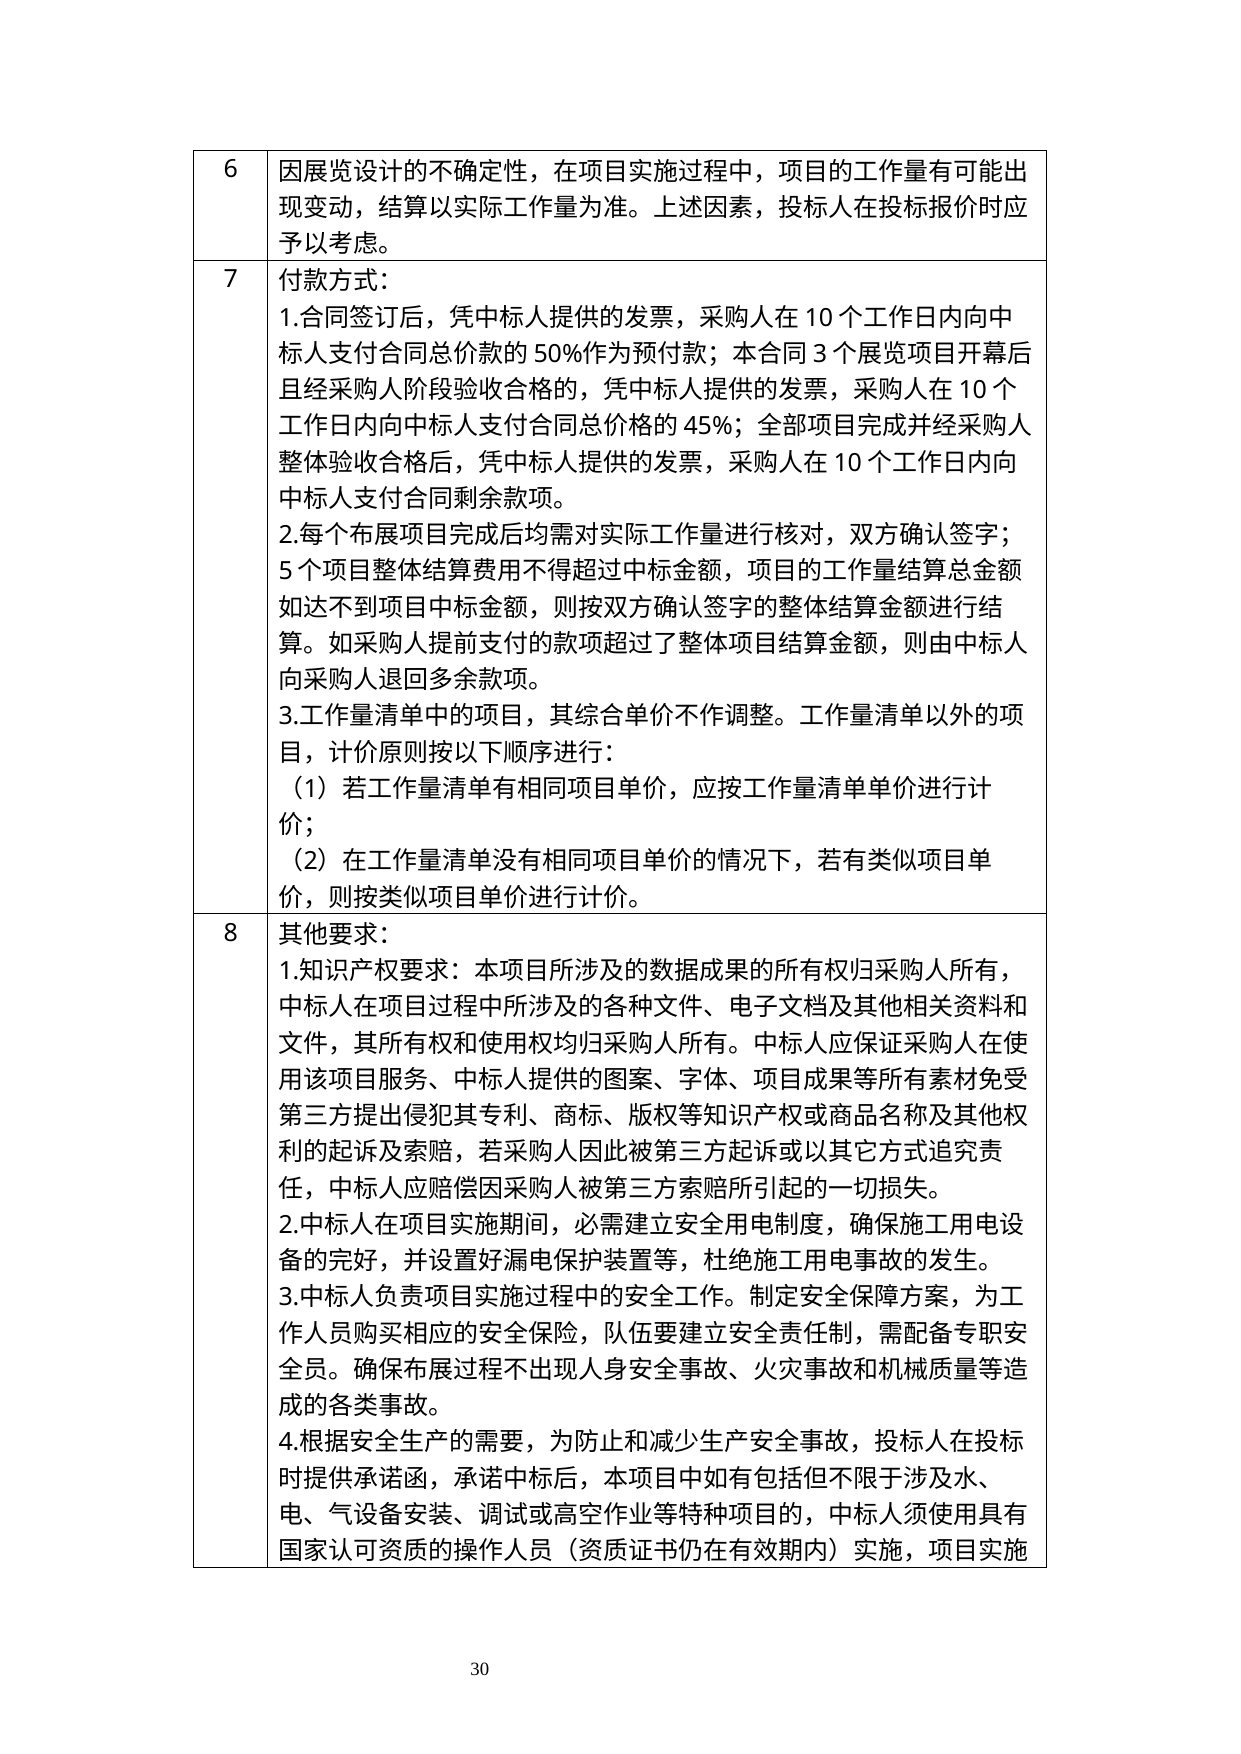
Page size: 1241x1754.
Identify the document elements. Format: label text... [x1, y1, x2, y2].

table_cell 因展览设计的不确定性，在项目实施过程中，项目的工作量有可能出现变动，结算以实际工作量为准。上述因素，投标人在投标报价时应予以考虑。 [268, 151, 1046, 260]
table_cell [268, 914, 1046, 1567]
table_cell 7 [194, 261, 267, 913]
table_cell 8 [194, 914, 267, 1567]
table_cell 6 [194, 151, 267, 260]
table_cell 付款方式： 1.合同签订后，凭中标人提供的发票，采购人在10个工作日内向中标人支付合同总价款的50%作为预付款；本合同3个展览项目开幕后且经采购人阶段验收合格的，凭中标人提供的发票，采购人在10个工作日内向中标人支付合同总价格的45%；全部项目完成并经采购人整体验收合格后，凭中标人提供的发票，采购人在10个工作日内向中标人支付合同剩余款项。 2.每个布展项目完成后均需对实际工作量进行核对，双方确认签字；5个项目整体结算费用不得超过中标金额，项目的工作量结算总金额如达不到项目中标金额，则按双方确认签字的整体结算金额进行结算。如采购人提前支付的款项超过了整体项目结算金额，则由中标人向采购人退回多余款项。 3.工作量清单中的项目，其综合单价不作调整。工作量清单以外的项目，计价原则按以下顺序进行： （1）若工作量清单有相同项目单价，应按工作量清单单价进行计价； （2）在工作量清单没有相同项目单价的情况下，若有类似项目单价，则按类似项目单价进行计价。 [268, 261, 1046, 913]
